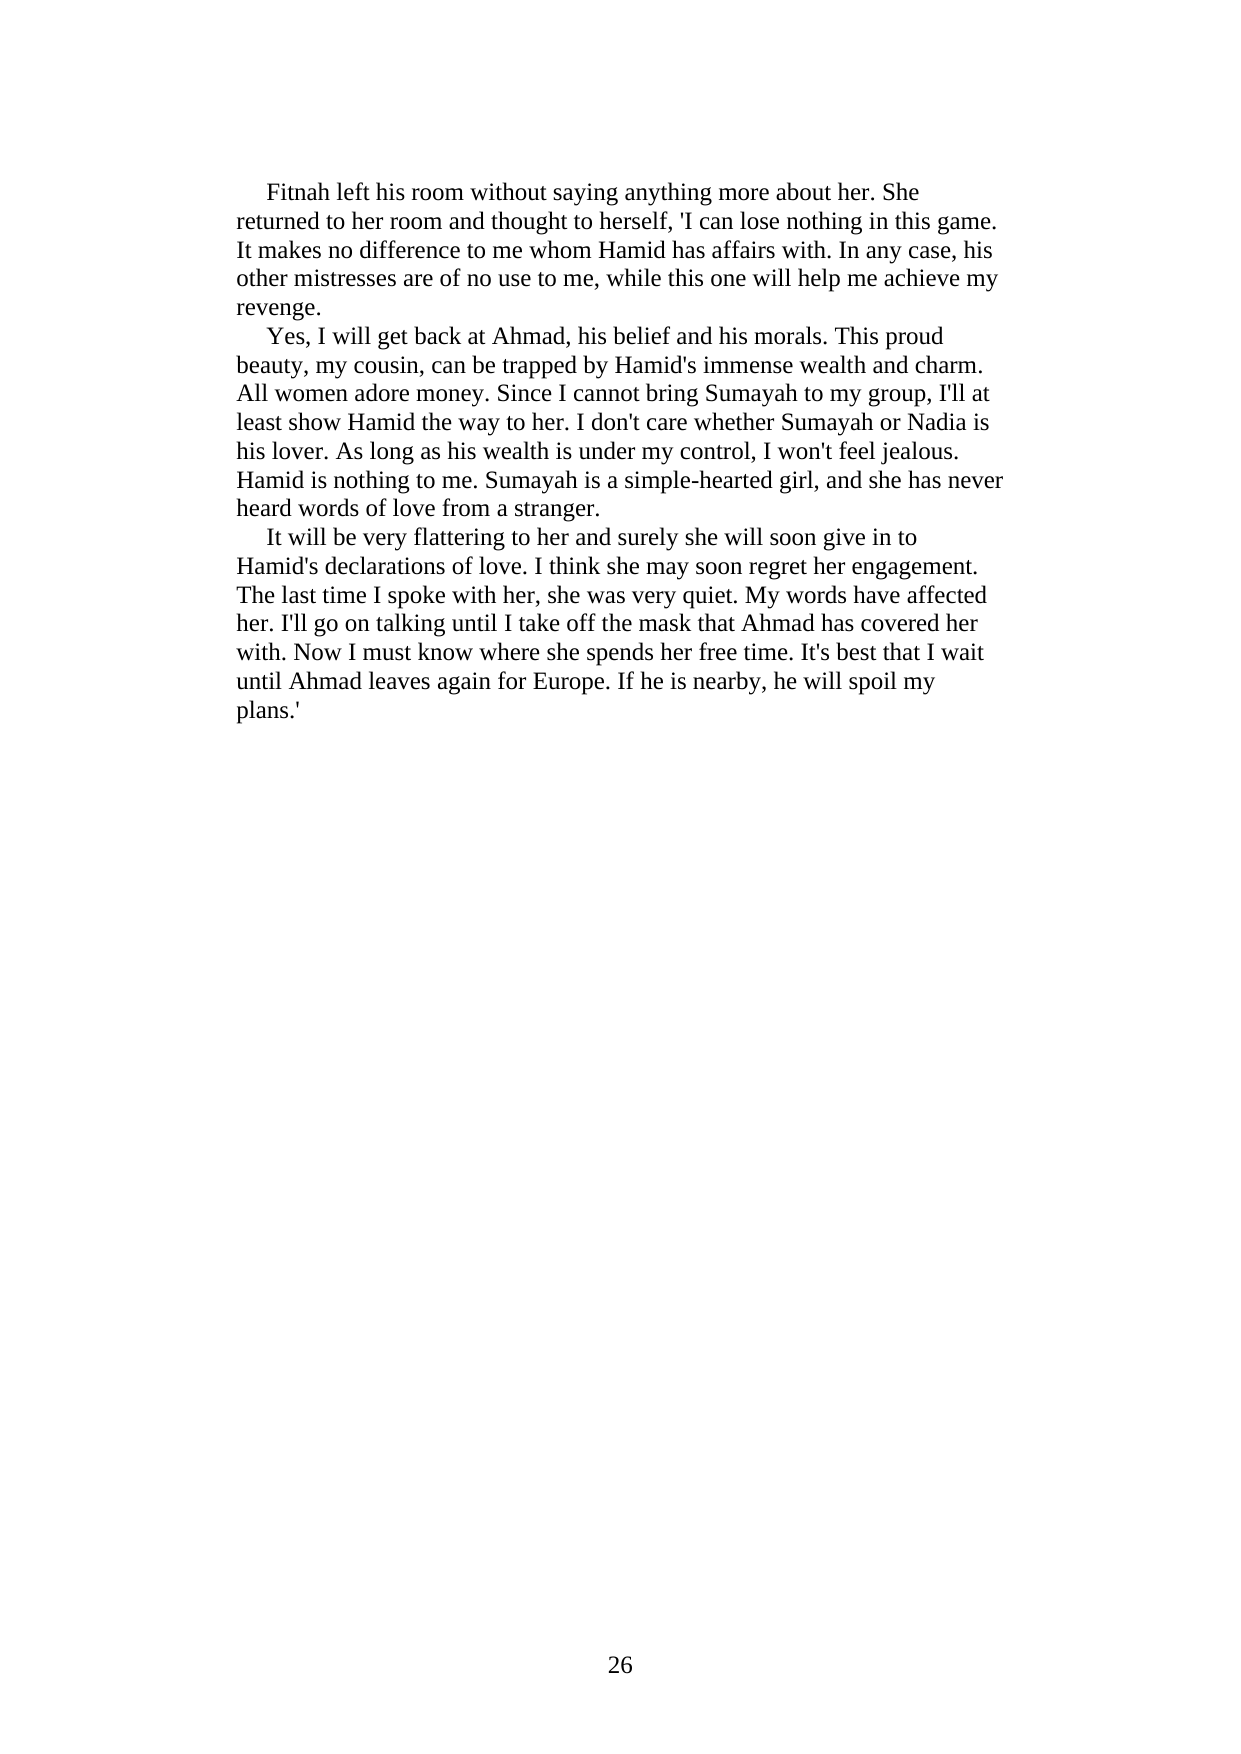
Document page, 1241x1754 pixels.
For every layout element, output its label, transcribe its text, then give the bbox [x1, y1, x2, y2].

text It will be very flattering to her and surely she will soon give in to Hamid's declarations of love. I think she may soon regret her engagement. The last time I spoke with her, she was very quiet. My words have affected her. I'll go on talking until I take off the mask that Ahmad has covered her with. Now I must know where she spends her free time. It's best that I wait until Ahmad leaves again for Europe. If he is nearby, he will spoil my plans.' [236, 522, 1004, 723]
text Fitnah left his room without saying anything more about her. She returned to her room and thought to herself, 'I can lose nothing in this game. It makes no difference to me whom Hamid has affairs with. In any case, his other mistresses are of no use to me, while this one will help me achieve my revenge. [236, 177, 1004, 321]
text Yes, I will get back at Ahmad, his belief and his morals. This proud beauty, my cousin, can be trapped by Hamid's immense wealth and charm. All women adore money. Since I cannot bring Sumayah to my group, I'll at least show Hamid the way to her. I don't care whether Sumayah or Nadia is his lover. As long as his wealth is under my control, I won't feel jealous. Hamid is nothing to me. Sumayah is a simple-hearted girl, and she has never heard words of love from a stranger. [236, 321, 1004, 522]
